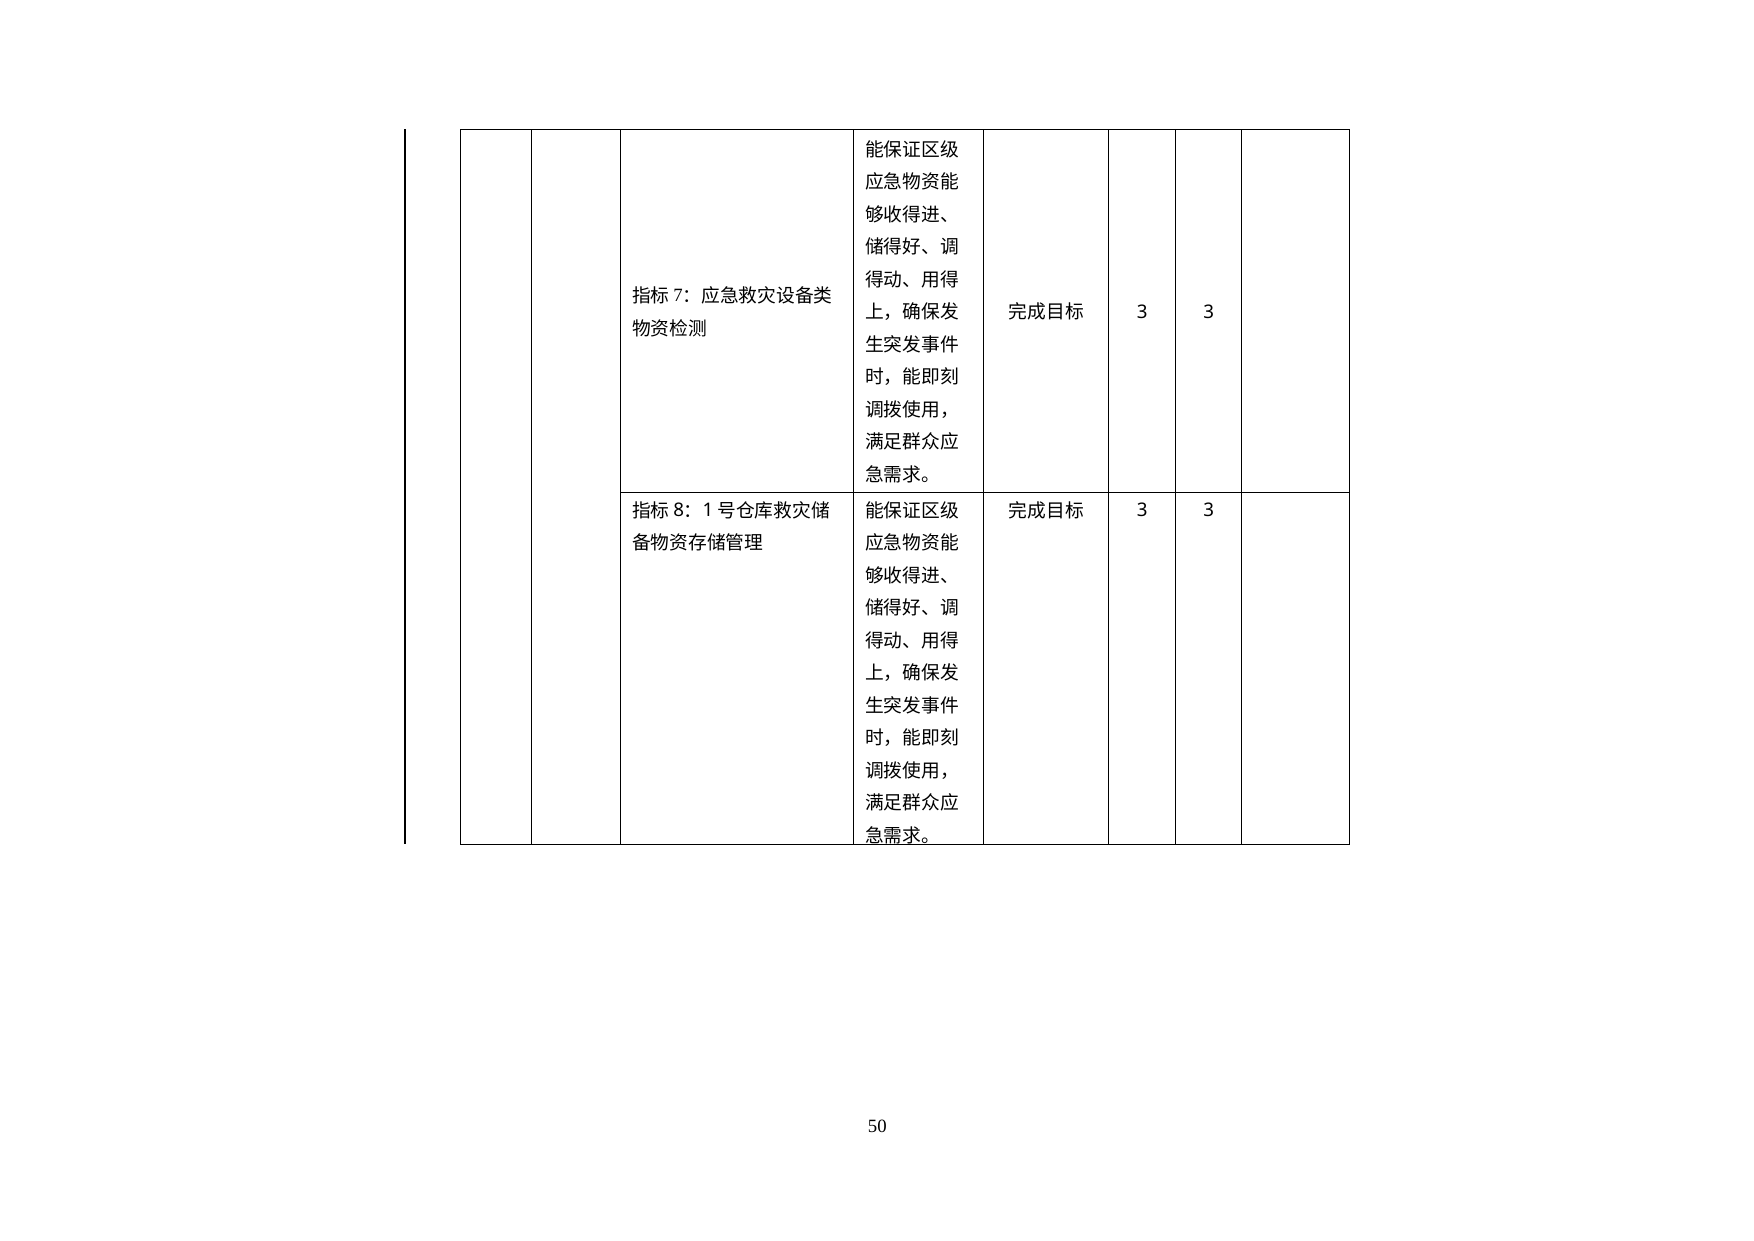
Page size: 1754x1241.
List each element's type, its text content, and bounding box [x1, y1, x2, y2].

table_cell 3 [1176, 130, 1241, 492]
table_cell 能保证区级应急物资能够收得进、储得好、调得动、用得上，确保发生突发事件时，能即刻调拨使用，满足群众应急需求。 [854, 493, 983, 843]
table_cell 能保证区级应急物资能够收得进、储得好、调得动、用得上，确保发生突发事件时，能即刻调拨使用，满足群众应急需求。 [854, 130, 983, 492]
table_cell 指标8：1号仓库救灾储备物资存储管理 [621, 493, 853, 843]
table_cell 完成目标 [984, 493, 1108, 843]
table_cell 3 [1176, 493, 1241, 843]
table_cell [1242, 130, 1349, 492]
table_cell 完成目标 [984, 130, 1108, 492]
table_cell [1242, 493, 1349, 843]
table_cell 3 [1109, 493, 1175, 843]
table_cell 3 [1109, 130, 1175, 492]
table_cell 指标7：应急救灾设备类物资检测 [621, 130, 853, 492]
